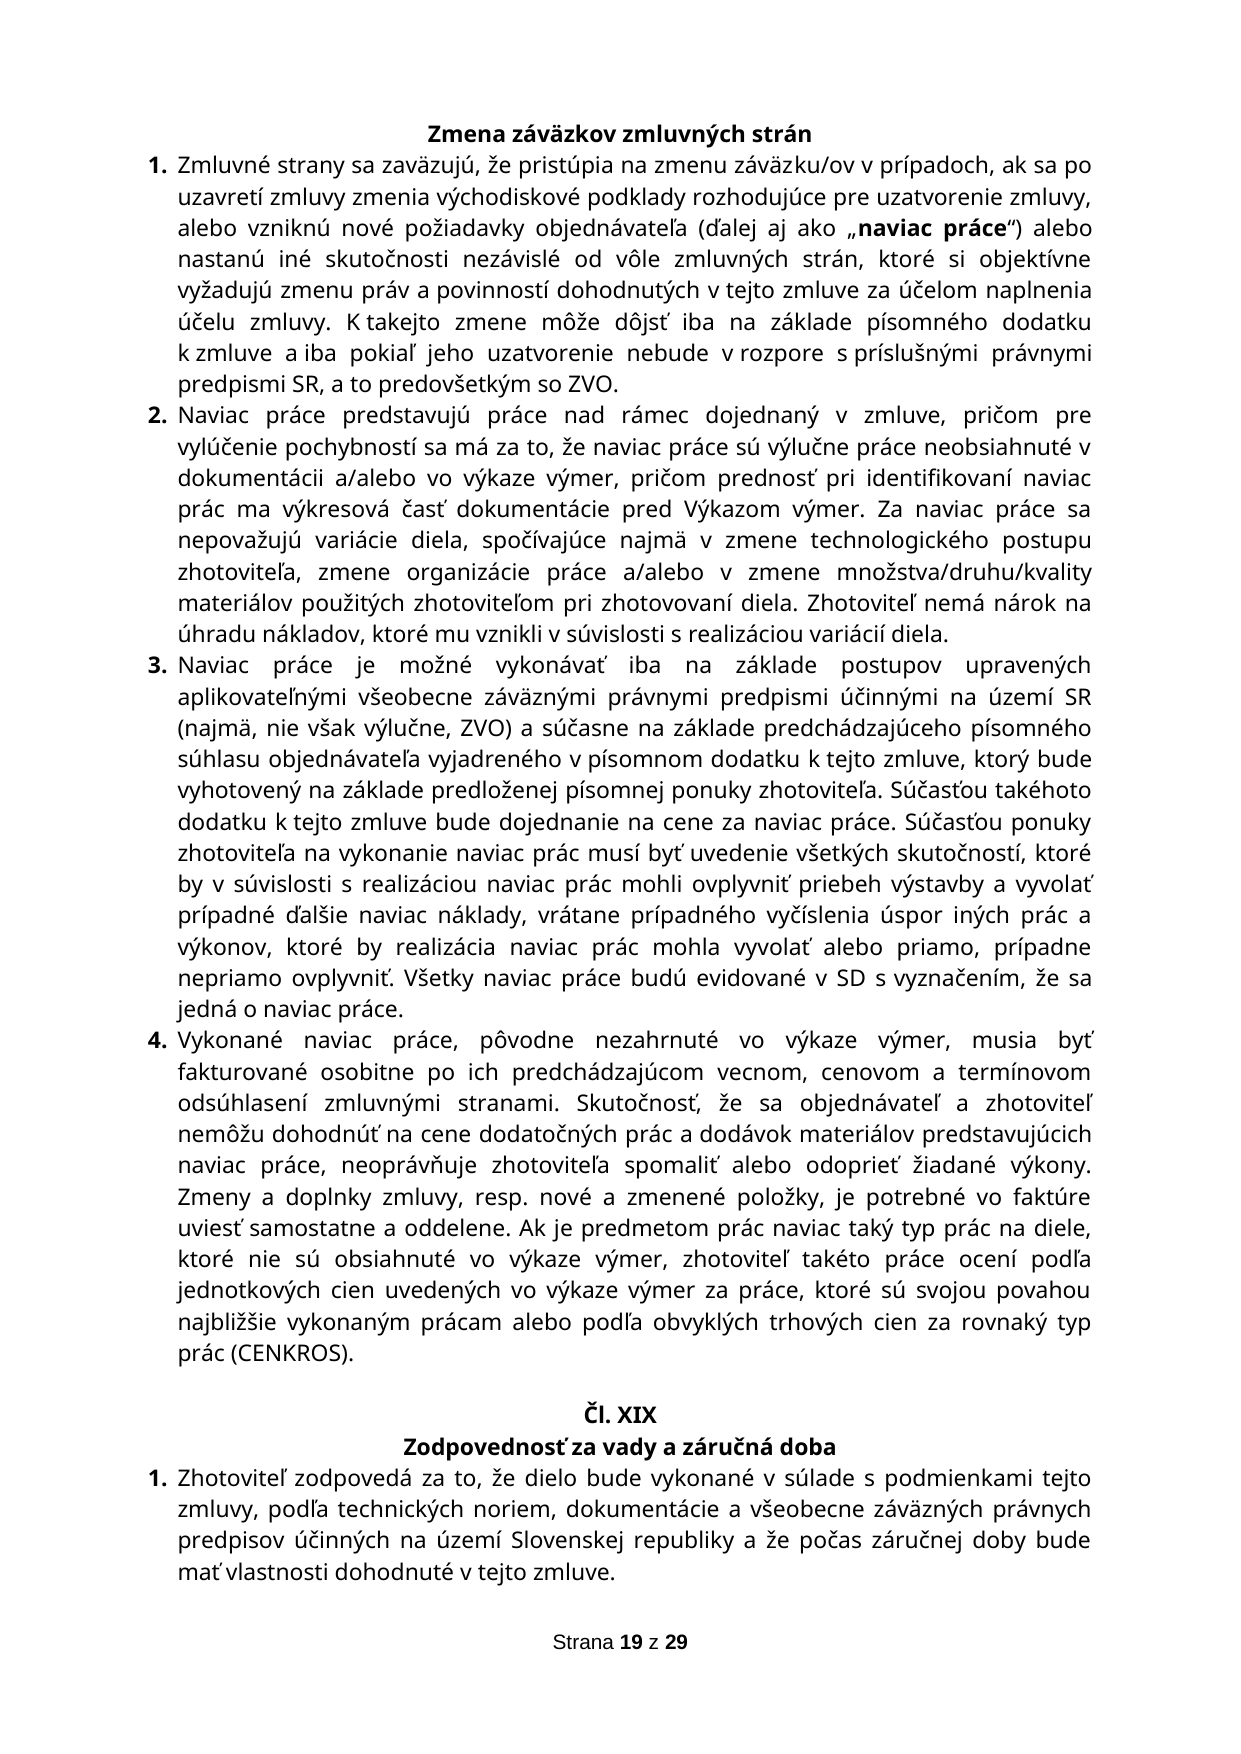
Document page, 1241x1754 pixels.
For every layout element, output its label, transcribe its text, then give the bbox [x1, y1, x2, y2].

text Zodpovednosť za vady a záručná doba [148, 1431, 1093, 1462]
list Vykonané naviac práce, pôvodne nezahrnuté vo výkaze výmer, musia byť fakturované osobitne po ich predchádzajúcom vecnom, cenovom a termínovom odsúhlasení zmluvnými stranami. Skutočnosť, že sa objednávateľ a zhotoviteľ nemôžu dohodnúť na cene dodatočných prác a dodávok materiálov predstavujúcich naviac práce, neoprávňuje zhotoviteľa spomaliť alebo odoprieť žiadané výkony. Zmeny a doplnky zmluvy, resp. nové a zmenené položky, je potrebné vo faktúre uviesť samostatne a oddelene. Ak je predmetom prác naviac taký typ prác na diele, ktoré nie sú obsiahnuté vo výkaze výmer, zhotoviteľ takéto práce ocení podľa jednotkových cien uvedených vo výkaze výmer za práce, ktoré sú svojou povahou najbližšie vykonaným prácam alebo podľa obvyklých trhových cien za rovnaký typ prác (CENKROS). [148, 1024, 1093, 1368]
text Zmena záväzkov zmluvných strán [148, 118, 1093, 149]
list Zmluvné strany sa zaväzujú, že pristúpia na zmenu záväzku/ov v prípadoch, ak sa po uzavretí zmluvy zmenia východiskové podklady rozhodujúce pre uzatvorenie zmluvy, alebo vzniknú nové požiadavky objednávateľa (ďalej aj ako „naviac práce“) alebo nastanú iné skutočnosti nezávislé od vôle zmluvných strán, ktoré si objektívne vyžadujú zmenu práv a povinností dohodnutých v tejto zmluve za účelom naplnenia účelu zmluvy. K takejto zmene môže dôjsť iba na základe písomného dodatku k zmluve a iba pokiaľ jeho uzatvorenie nebude v rozpore s príslušnými právnymi predpismi SR, a to predovšetkým so ZVO. [148, 149, 1093, 399]
list Naviac práce predstavujú práce nad rámec dojednaný v zmluve, pričom pre vylúčenie pochybností sa má za to, že naviac práce sú výlučne práce neobsiahnuté v dokumentácii a/alebo vo výkaze výmer, pričom prednosť pri identifikovaní naviac prác ma výkresová časť dokumentácie pred Výkazom výmer. Za naviac práce sa nepovažujú variácie diela, spočívajúce najmä v zmene technologického postupu zhotoviteľa, zmene organizácie práce a/alebo v zmene množstva/druhu/kvality materiálov použitých zhotoviteľom pri zhotovovaní diela. Zhotoviteľ nemá nárok na úhradu nákladov, ktoré mu vznikli v súvislosti s realizáciou variácií diela. [148, 399, 1093, 649]
text Čl. XIX [148, 1399, 1093, 1431]
list Naviac práce je možné vykonávať iba na základe postupov upravených aplikovateľnými všeobecne záväznými právnymi predpismi účinnými na území SR (najmä, nie však výlučne, ZVO) a súčasne na základe predchádzajúceho písomného súhlasu objednávateľa vyjadreného v písomnom dodatku k tejto zmluve, ktorý bude vyhotovený na základe predloženej písomnej ponuky zhotoviteľa. Súčasťou takéhoto dodatku k tejto zmluve bude dojednanie na cene za naviac práce. Súčasťou ponuky zhotoviteľa na vykonanie naviac prác musí byť uvedenie všetkých skutočností, ktoré by v súvislosti s realizáciou naviac prác mohli ovplyvniť priebeh výstavby a vyvolať prípadné ďalšie naviac náklady, vrátane prípadného vyčíslenia úspor iných prác a výkonov, ktoré by realizácia naviac prác mohla vyvolať alebo priamo, prípadne nepriamo ovplyvniť. Všetky naviac práce budú evidované v SD s vyznačením, že sa jedná o naviac práce. [148, 649, 1093, 1024]
list Zhotoviteľ zodpovedá za to, že dielo bude vykonané v súlade s podmienkami tejto zmluvy, podľa technických noriem, dokumentácie a všeobecne záväzných právnych predpisov účinných na území Slovenskej republiky a že počas záručnej doby bude mať vlastnosti dohodnuté v tejto zmluve. [148, 1462, 1093, 1587]
